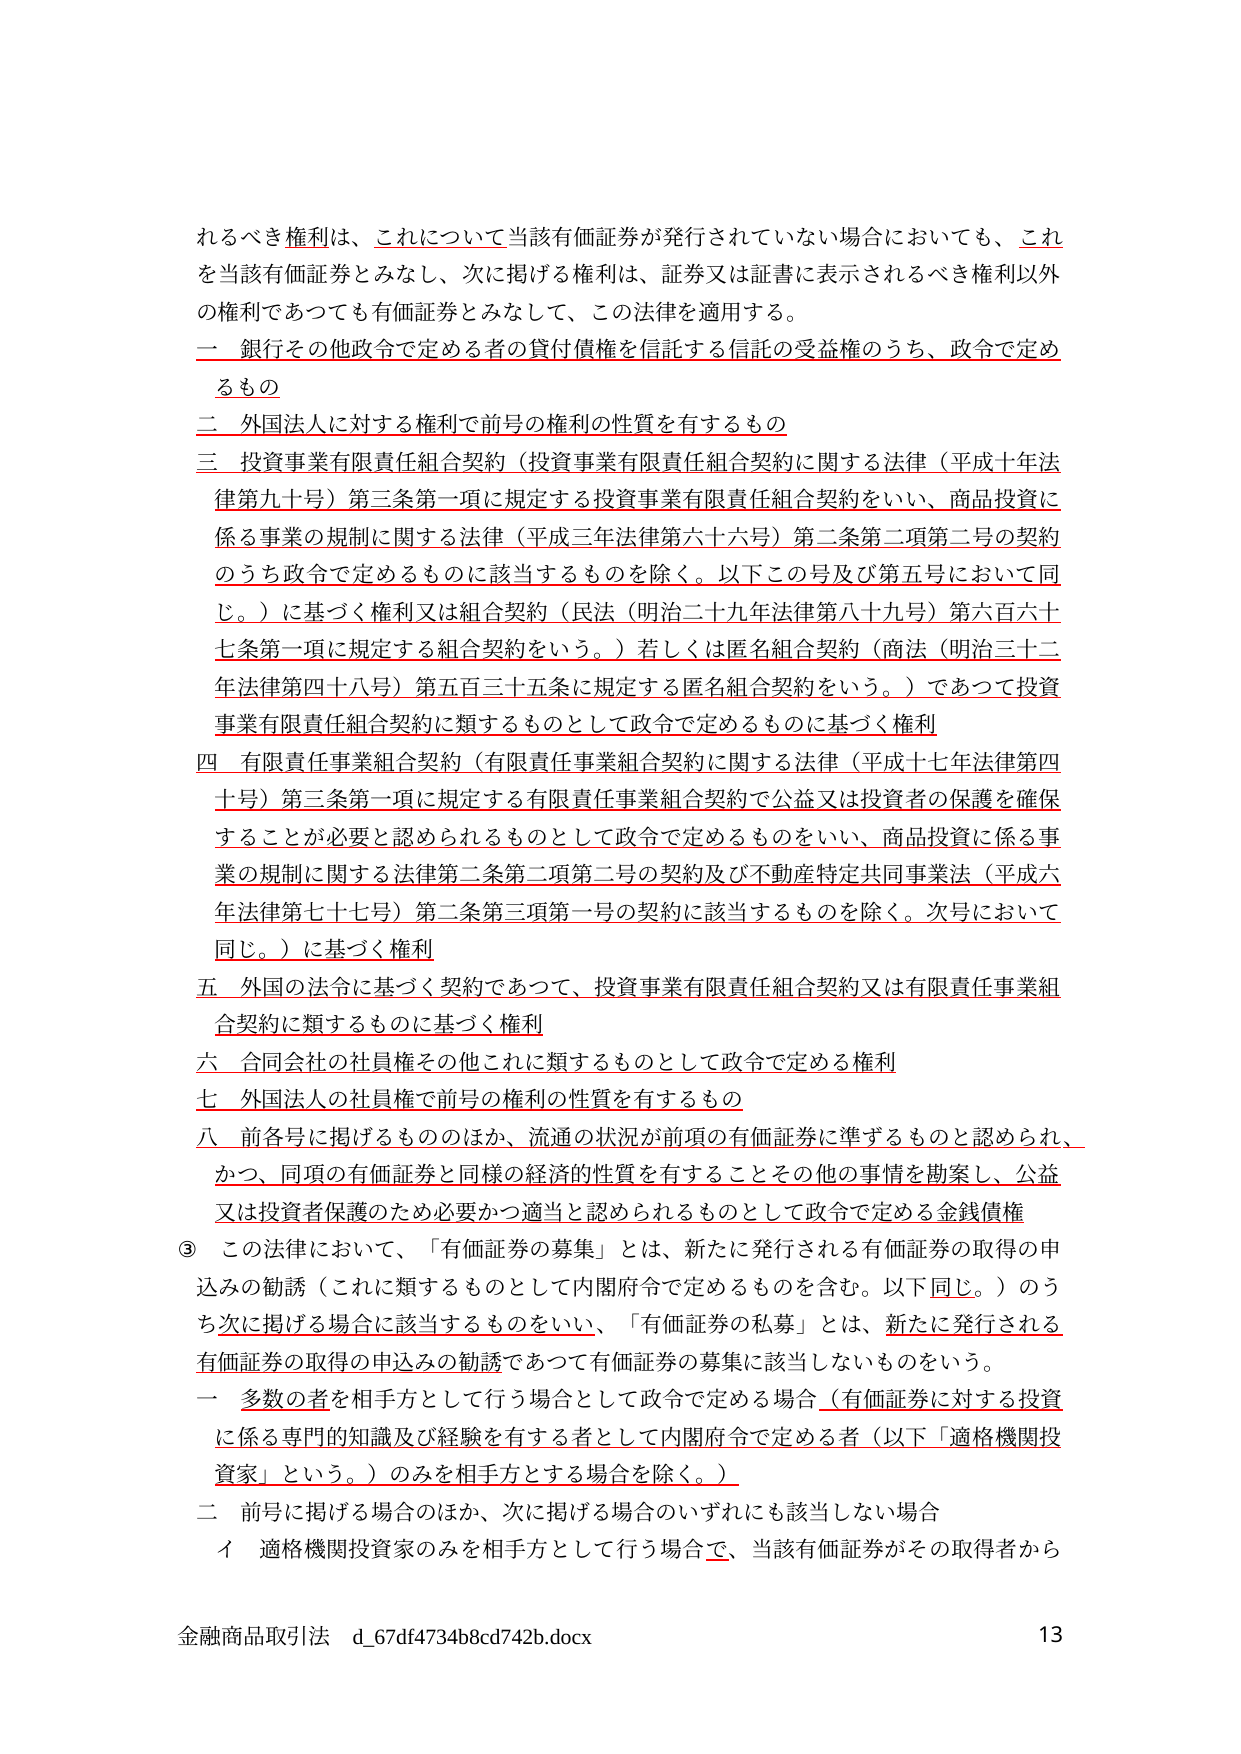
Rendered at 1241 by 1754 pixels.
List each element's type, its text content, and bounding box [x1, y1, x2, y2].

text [215, 1529, 1063, 1567]
text 八 前各号に掲げるもののほか、流通の状況が前項の有価証券に準ずるものと認められ、かつ、同項の有価証券と同様の経済的性質を有することその他の事情を勘案し、公益又は投資者保護のため必要かつ適当と認められるものとして政令で定める金銭債権 [196, 1117, 1063, 1229]
text 五 外国の法令に基づく契約であつて、投資事業有限責任組合契約又は有限責任事業組合契約に類するものに基づく権利 [196, 967, 1063, 1042]
text 二 前号に掲げる場合のほか、次に掲げる場合のいずれにも該当しない場合 [196, 1492, 1063, 1529]
text 四 有限責任事業組合契約（有限責任事業組合契約に関する法律（平成十七年法律第四十号）第三条第一項に規定する有限責任事業組合契約で公益又は投資者の保護を確保することが必要と認められるものとして政令で定めるものをいい、商品投資に係る事業の規制に関する法律第二条第二項第二号の契約及び不動産特定共同事業法（平成六年法律第七十七号）第二条第三項第一号の契約に該当するものを除く。次号において同じ。）に基づく権利 [196, 742, 1063, 967]
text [177, 217, 1063, 329]
text 二 外国法人に対する権利で前号の権利の性質を有するもの [196, 404, 1063, 442]
text 六 合同会社の社員権その他これに類するものとして政令で定める権利 [196, 1042, 1063, 1079]
text 三 投資事業有限責任組合契約（投資事業有限責任組合契約に関する法律（平成十年法律第九十号）第三条第一項に規定する投資事業有限責任組合契約をいい、商品投資に係る事業の規制に関する法律（平成三年法律第六十六号）第二条第二項第二号の契約のうち政令で定めるものに該当するものを除く。以下この号及び第五号において同じ。）に基づく権利又は組合契約（民法（明治二十九年法律第八十九号）第六百六十七条第一項に規定する組合契約をいう。）若しくは匿名組合契約（商法（明治三十二年法律第四十八号）第五百三十五条に規定する匿名組合契約をいう。）であつて投資事業有限責任組合契約に類するものとして政令で定めるものに基づく権利 [196, 442, 1063, 742]
text ③ この法律において、「有価証券の募集」とは、新たに発行される有価証券の取得の申込みの勧誘（これに類するものとして内閣府令で定めるものを含む。以下同じ。）のうち次に掲げる場合に該当するものをいい、「有価証券の私募」とは、新たに発行される有価証券の取得の申込みの勧誘であつて有価証券の募集に該当しないものをいう。 [177, 1229, 1063, 1379]
text 一 多数の者を相手方として行う場合として政令で定める場合（有価証券に対する投資に係る専門的知識及び経験を有する者として内閣府令で定める者（以下「適格機関投資家」という。）のみを相手方とする場合を除く。） [196, 1379, 1063, 1492]
text 一 銀行その他政令で定める者の貸付債権を信託する信託の受益権のうち、政令で定めるもの [196, 329, 1063, 404]
text 七 外国法人の社員権で前号の権利の性質を有するもの [196, 1079, 1063, 1117]
